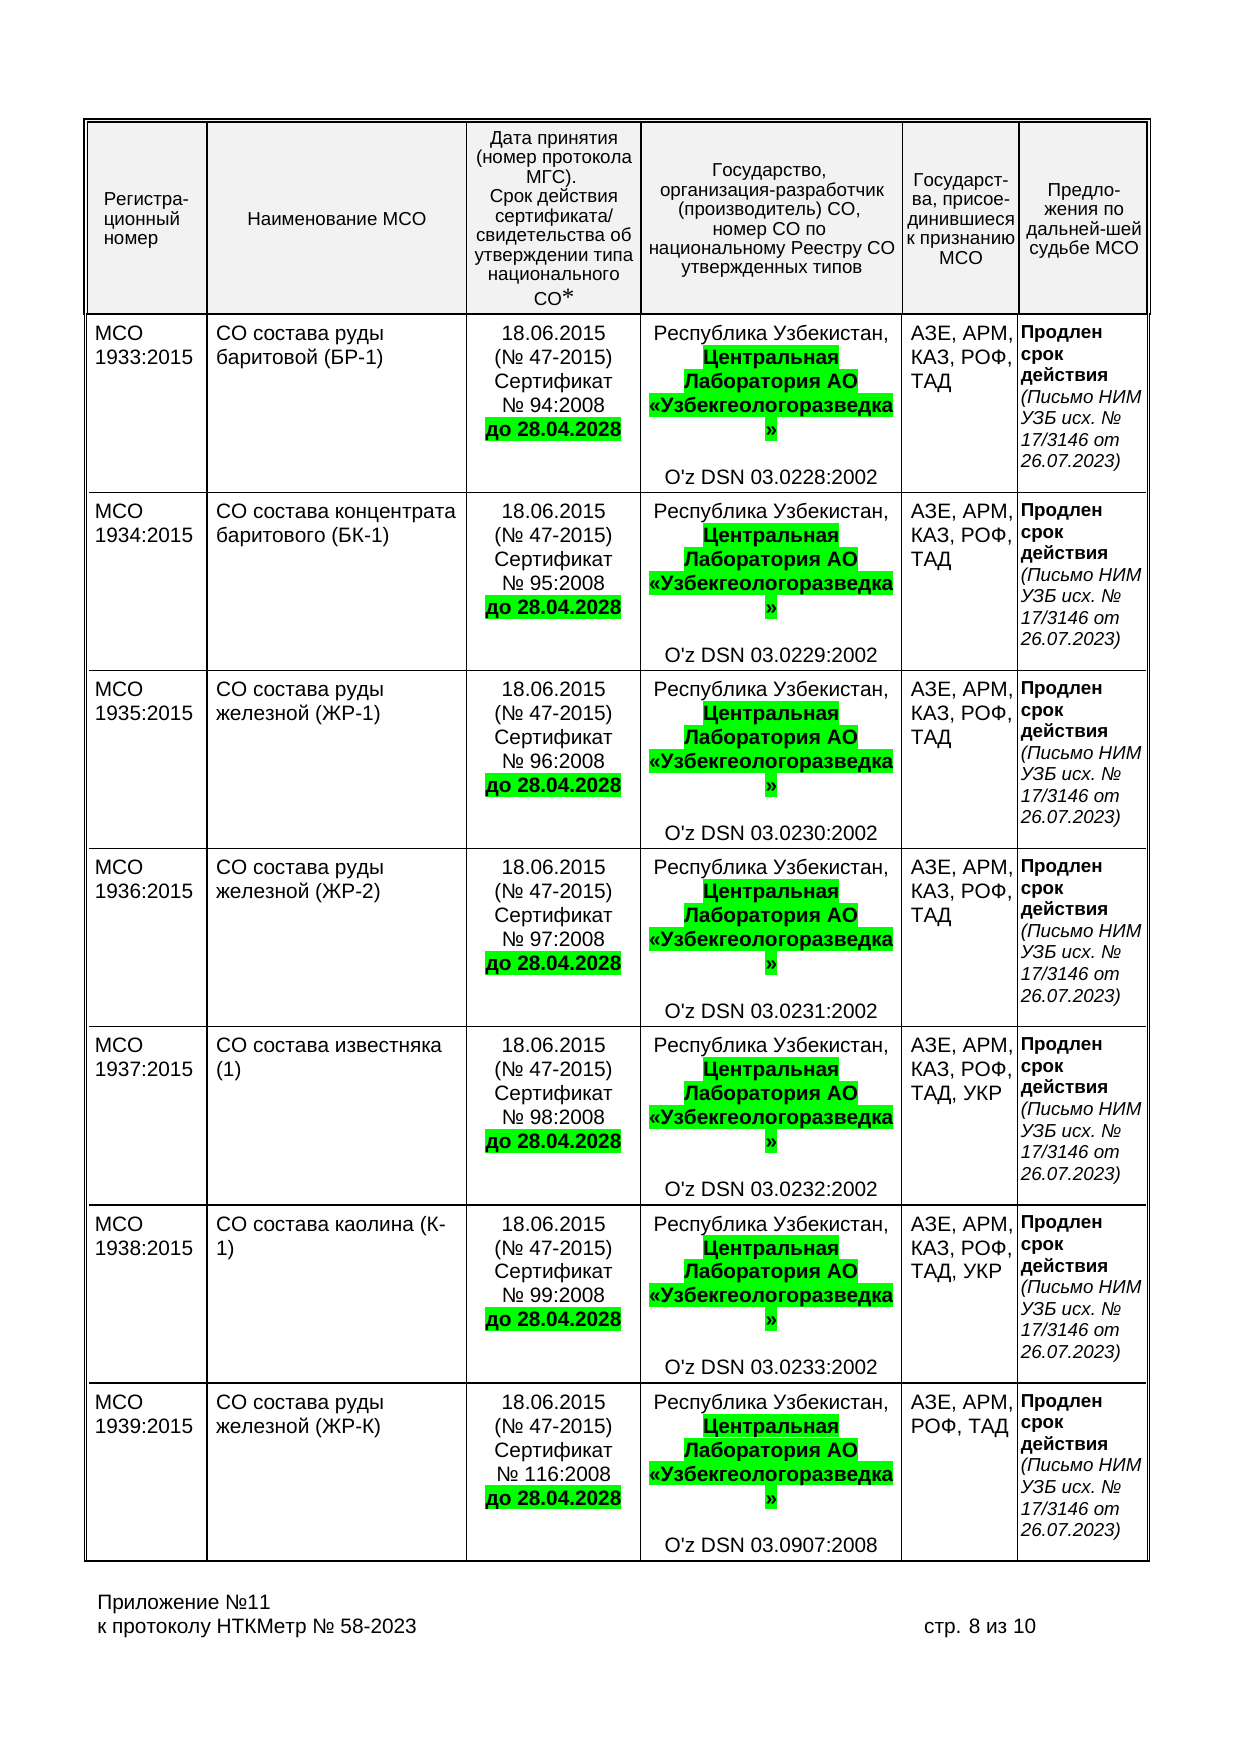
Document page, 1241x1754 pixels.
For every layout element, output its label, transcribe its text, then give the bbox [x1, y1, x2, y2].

table_cell СО состава руды железной (ЖР-1) [208, 671, 466, 848]
table_cell Продлен срок действия (Письмо НИМ УЗБ исх. № 17/3146 от 26.07.2023) [1018, 1026, 1147, 1204]
table_cell СО состава руды железной (ЖР-2) [208, 849, 466, 1026]
table_cell Республика Узбекистан, Центральная Лаборатория АО «Узбекгеологоразведка» O'z DSN 03.0230:2002 [641, 671, 901, 848]
table_cell АЗЕ, АРМ, КАЗ, РОФ, ТАД [902, 315, 1017, 491]
table_cell МСО 1939:2015 [87, 1382, 206, 1560]
table_header Предло-жения по дальней-шей судьбе МСО [1020, 123, 1146, 313]
table_cell 18.06.2015 (№ 47-2015) Сертификат № 95:2008 до 28.04.2028 [467, 493, 640, 669]
table_cell МСО 1933:2015 [87, 315, 206, 491]
table_cell Продлен срок действия (Письмо НИМ УЗБ исх. № 17/3146 от 26.07.2023) [1018, 315, 1147, 491]
table_cell АЗЕ, АРМ, КАЗ, РОФ, ТАД [902, 493, 1017, 669]
table_cell МСО 1934:2015 [87, 491, 206, 669]
table_cell 18.06.2015 (№ 47-2015) Сертификат № 94:2008 до 28.04.2028 [467, 315, 640, 491]
table_cell Продлен срок действия (Письмо НИМ УЗБ исх. № 17/3146 от 26.07.2023) [1018, 1382, 1147, 1560]
table_cell Продлен срок действия (Письмо НИМ УЗБ исх. № 17/3146 от 26.07.2023) [1018, 848, 1147, 1026]
table_cell Продлен срок действия (Письмо НИМ УЗБ исх. № 17/3146 от 26.07.2023) [1018, 491, 1147, 669]
table_header Государство, организация-разработчик (производитель) СО, номер СО по национальному Реестру СО утвержденных типов [642, 123, 902, 313]
table_cell СО состава руды железной (ЖР-К) [208, 1384, 466, 1560]
table_cell Продлен срок действия (Письмо НИМ УЗБ исх. № 17/3146 от 26.07.2023) [1018, 670, 1147, 848]
table_cell 18.06.2015 (№ 47-2015) Сертификат № 96:2008 до 28.04.2028 [467, 671, 640, 848]
table_cell 18.06.2015 (№ 47-2015) Сертификат № 99:2008 до 28.04.2028 [467, 1206, 640, 1382]
table_cell МСО 1938:2015 [87, 1204, 206, 1382]
table_cell Республика Узбекистан, Центральная Лаборатория АО «Узбекгеологоразведка» O'z DSN 03.0232:2002 [641, 1027, 901, 1204]
table_cell 18.06.2015 (№ 47-2015) Сертификат № 97:2008 до 28.04.2028 [467, 849, 640, 1026]
table_header Наименование МСО [208, 123, 466, 313]
table_cell СО состава известняка (1) [208, 1027, 466, 1204]
table_cell МСО 1937:2015 [87, 1026, 206, 1204]
table_cell АЗЕ, АРМ, КАЗ, РОФ, ТАД [902, 671, 1017, 848]
table_cell Республика Узбекистан, Центральная Лаборатория АО «Узбекгеологоразведка» O'z DSN 03.0229:2002 [641, 493, 901, 669]
table_header Регистра-ционный номер [88, 123, 206, 313]
table_cell 18.06.2015 (№ 47-2015) Сертификат № 98:2008 до 28.04.2028 [467, 1027, 640, 1204]
table_cell 18.06.2015 (№ 47-2015) Сертификат № 116:2008 до 28.04.2028 [467, 1384, 640, 1560]
table_cell СО состава каолина (К-1) [208, 1206, 466, 1382]
table_cell МСО 1935:2015 [87, 670, 206, 848]
table_header Государст-ва, присое-динившиеся к признанию МСО [903, 123, 1018, 313]
table_cell АЗЕ, АРМ, КАЗ, РОФ, ТАД [902, 849, 1017, 1026]
table_cell Республика Узбекистан, Центральная Лаборатория АО «Узбекгеологоразведка» O'z DSN 03.0228:2002 [641, 315, 901, 491]
table_cell АЗЕ, АРМ, КАЗ, РОФ, ТАД, УКР [902, 1027, 1017, 1204]
table_cell Республика Узбекистан, Центральная Лаборатория АО «Узбекгеологоразведка» O'z DSN 03.0231:2002 [641, 849, 901, 1026]
table_cell СО состава руды баритовой (БР-1) [208, 315, 466, 491]
table_cell Республика Узбекистан, Центральная Лаборатория АО «Узбекгеологоразведка» O'z DSN 03.0907:2008 [641, 1384, 901, 1560]
table_cell АЗЕ, АРМ, РОФ, ТАД [902, 1384, 1017, 1560]
table_cell Республика Узбекистан, Центральная Лаборатория АО «Узбекгеологоразведка» O'z DSN 03.0233:2002 [641, 1206, 901, 1382]
table_cell МСО 1936:2015 [87, 848, 206, 1026]
table_cell СО состава концентрата баритового (БК-1) [208, 493, 466, 669]
table_header Дата принятия (номер протокола МГС). Срок действия сертификата/ свидетельства об утверждении типа национального СО* [467, 123, 640, 313]
table_cell АЗЕ, АРМ, КАЗ, РОФ, ТАД, УКР [902, 1206, 1017, 1382]
table_cell Продлен срок действия (Письмо НИМ УЗБ исх. № 17/3146 от 26.07.2023) [1018, 1204, 1147, 1382]
